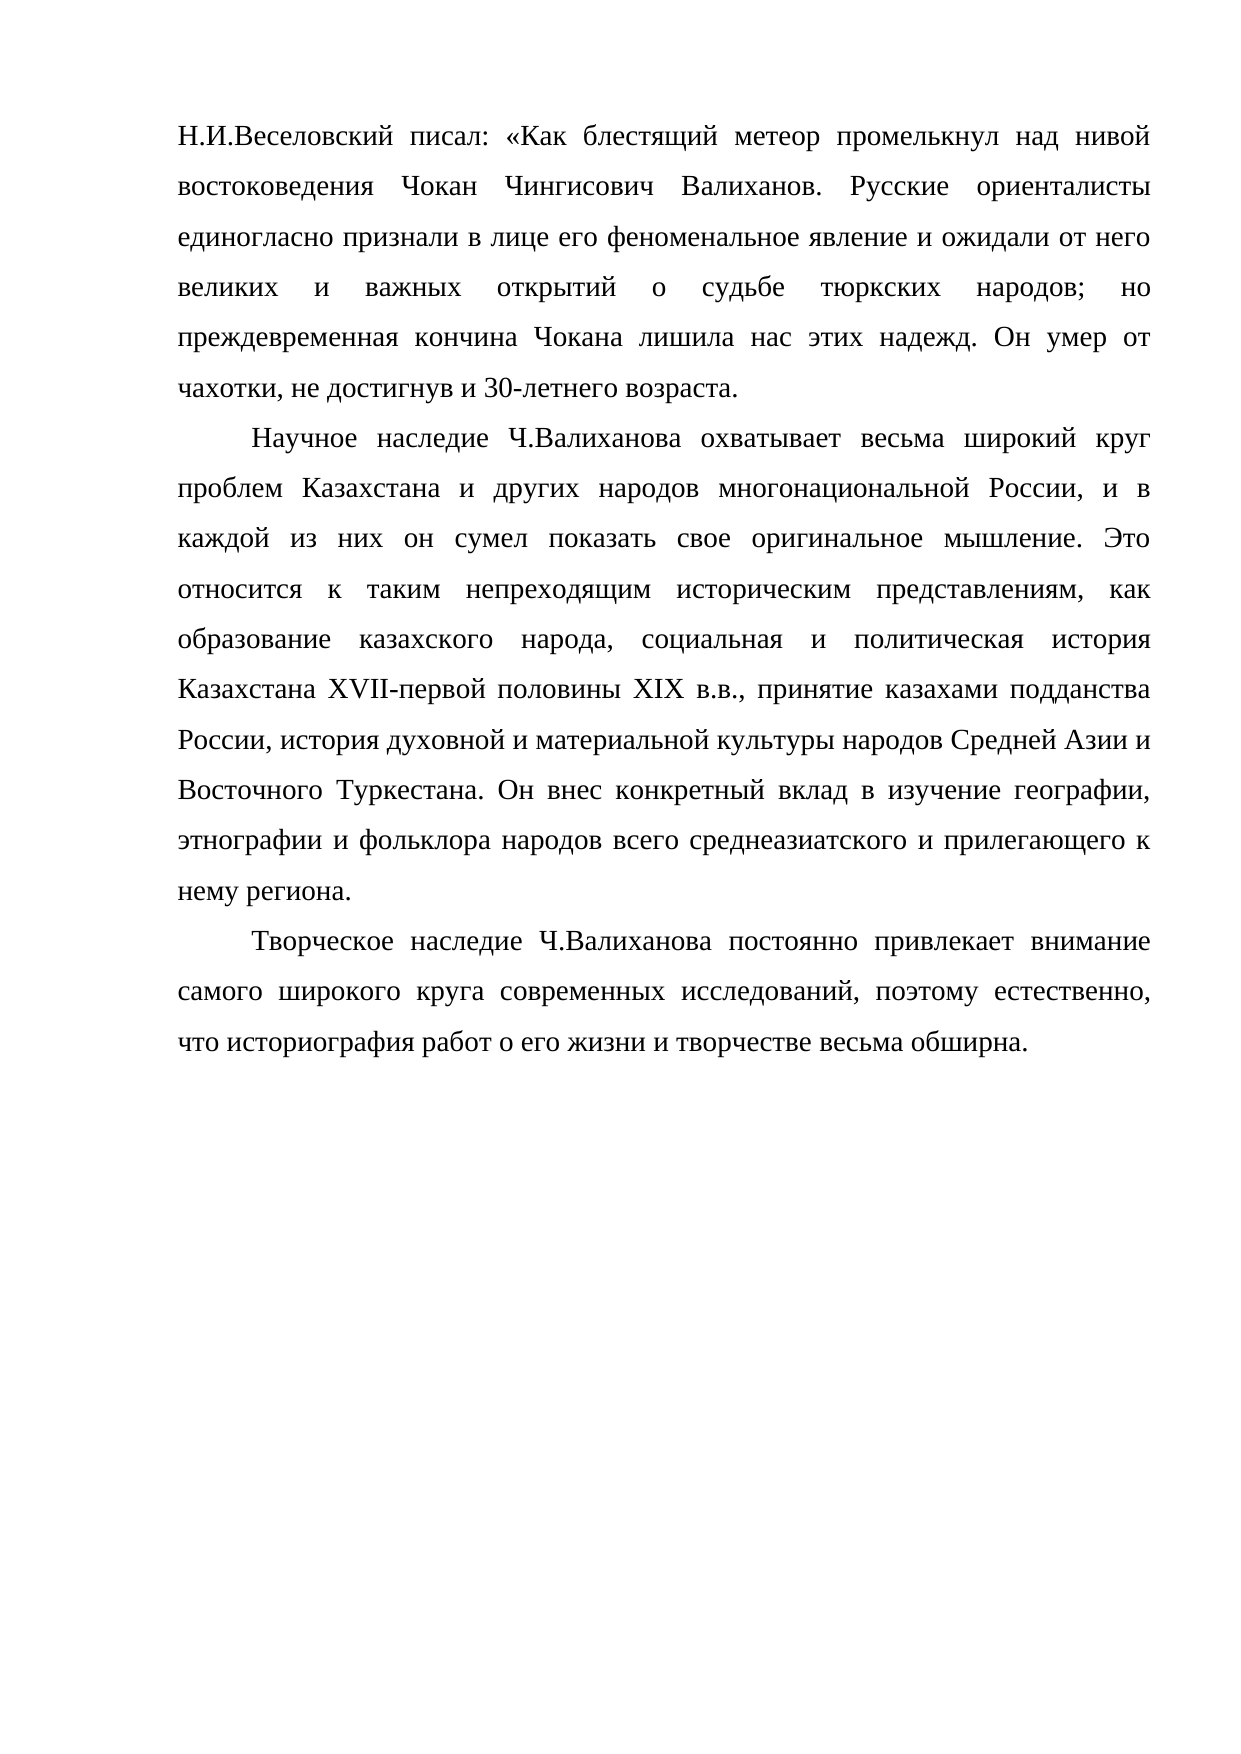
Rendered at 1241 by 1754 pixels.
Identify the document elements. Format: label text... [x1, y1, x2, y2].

text Творческое наследие Ч.Валиханова постоянно привлекает внимание самого широкого круга современных исследований, поэтому естественно, что историография работ о его жизни и творчестве весьма обширна. [177, 923, 1152, 1057]
text Научное наследие Ч.Валиханова охватывает весьма широкий круг проблем Казахстана и других народов многонациональной России, и в каждой из них он сумел показать свое оригинальное мышление. Это относится к таким непреходящим историческим представлениям, как образование казахского народа, социальная и политическая история Казахстана XVII-первой половины XIX в.в., принятие казахами подданства России, история духовной и материальной культуры народов Средней Азии и Восточного Туркестана. Он внес конкретный вклад в изучение географии, этнографии и фольклора народов всего среднеазиатского и прилегающего к нему региона. [177, 420, 1152, 906]
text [177, 118, 1152, 403]
